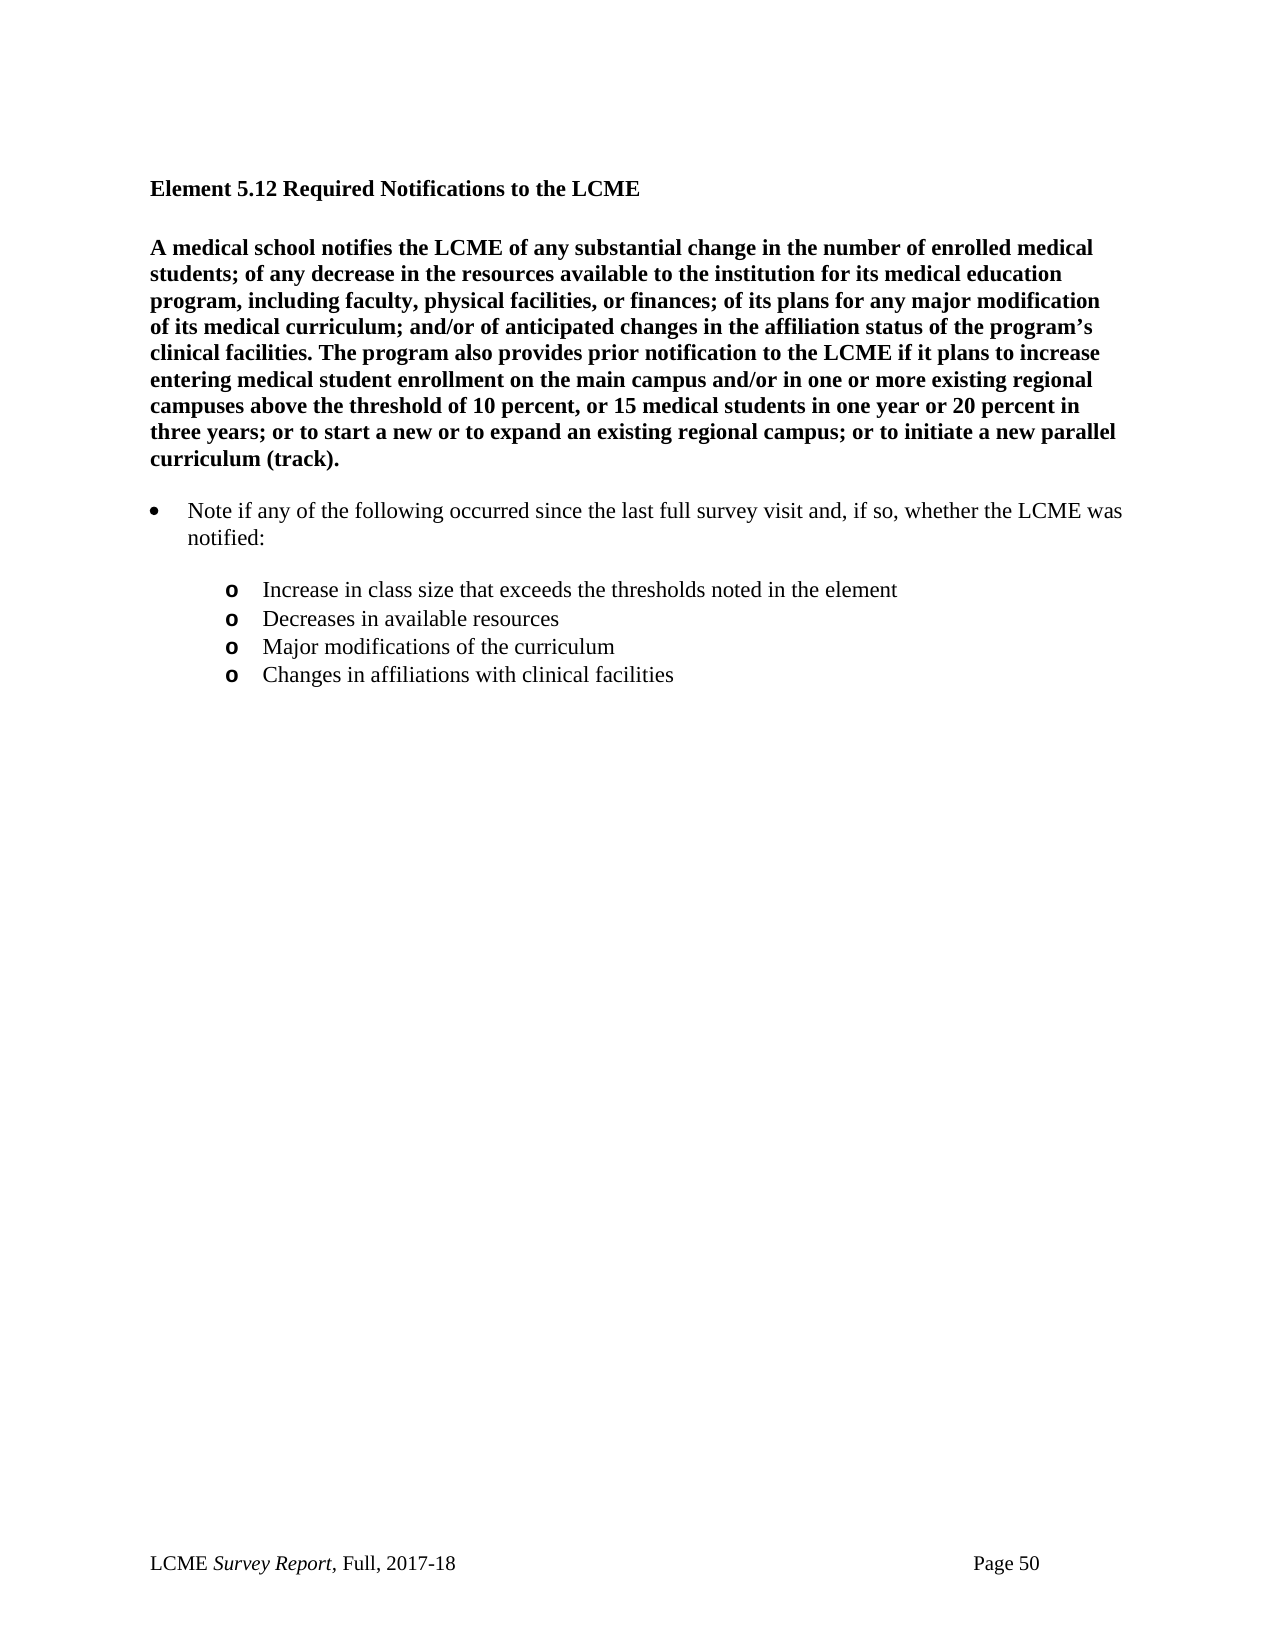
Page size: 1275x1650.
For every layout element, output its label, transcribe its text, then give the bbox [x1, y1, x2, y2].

text A medical school notifies the LCME of any substantial change in the number of enrolled medical students; of any decrease in the resources available to the institution for its medical education program, including faculty, physical facilities, or finances; of its plans for any major modification of its medical curriculum; and/or of anticipated changes in the affiliation status of the program’s clinical facilities. The program also provides prior notification to the LCME if it plans to increase entering medical student enrollment on the main campus and/or in one or more existing regional campuses above the threshold of 10 percent, or 15 medical students in one year or 20 percent in three years; or to start a new or to expand an existing regional campus; or to initiate a new parallel curriculum (track). [150, 234, 1125, 471]
list Increase in class size that exceeds the thresholds noted in the element [225, 577, 1125, 605]
list Changes in affiliations with clinical facilities [225, 661, 1125, 689]
list Note if any of the following occurred since the last full survey visit and, if so, whether the LCME was notified: [150, 497, 1125, 550]
subtitle Element 5.12 Required Notifications to the LCME [150, 175, 1125, 201]
list Decreases in available resources [225, 605, 1125, 633]
list Major modifications of the curriculum [225, 633, 1125, 661]
